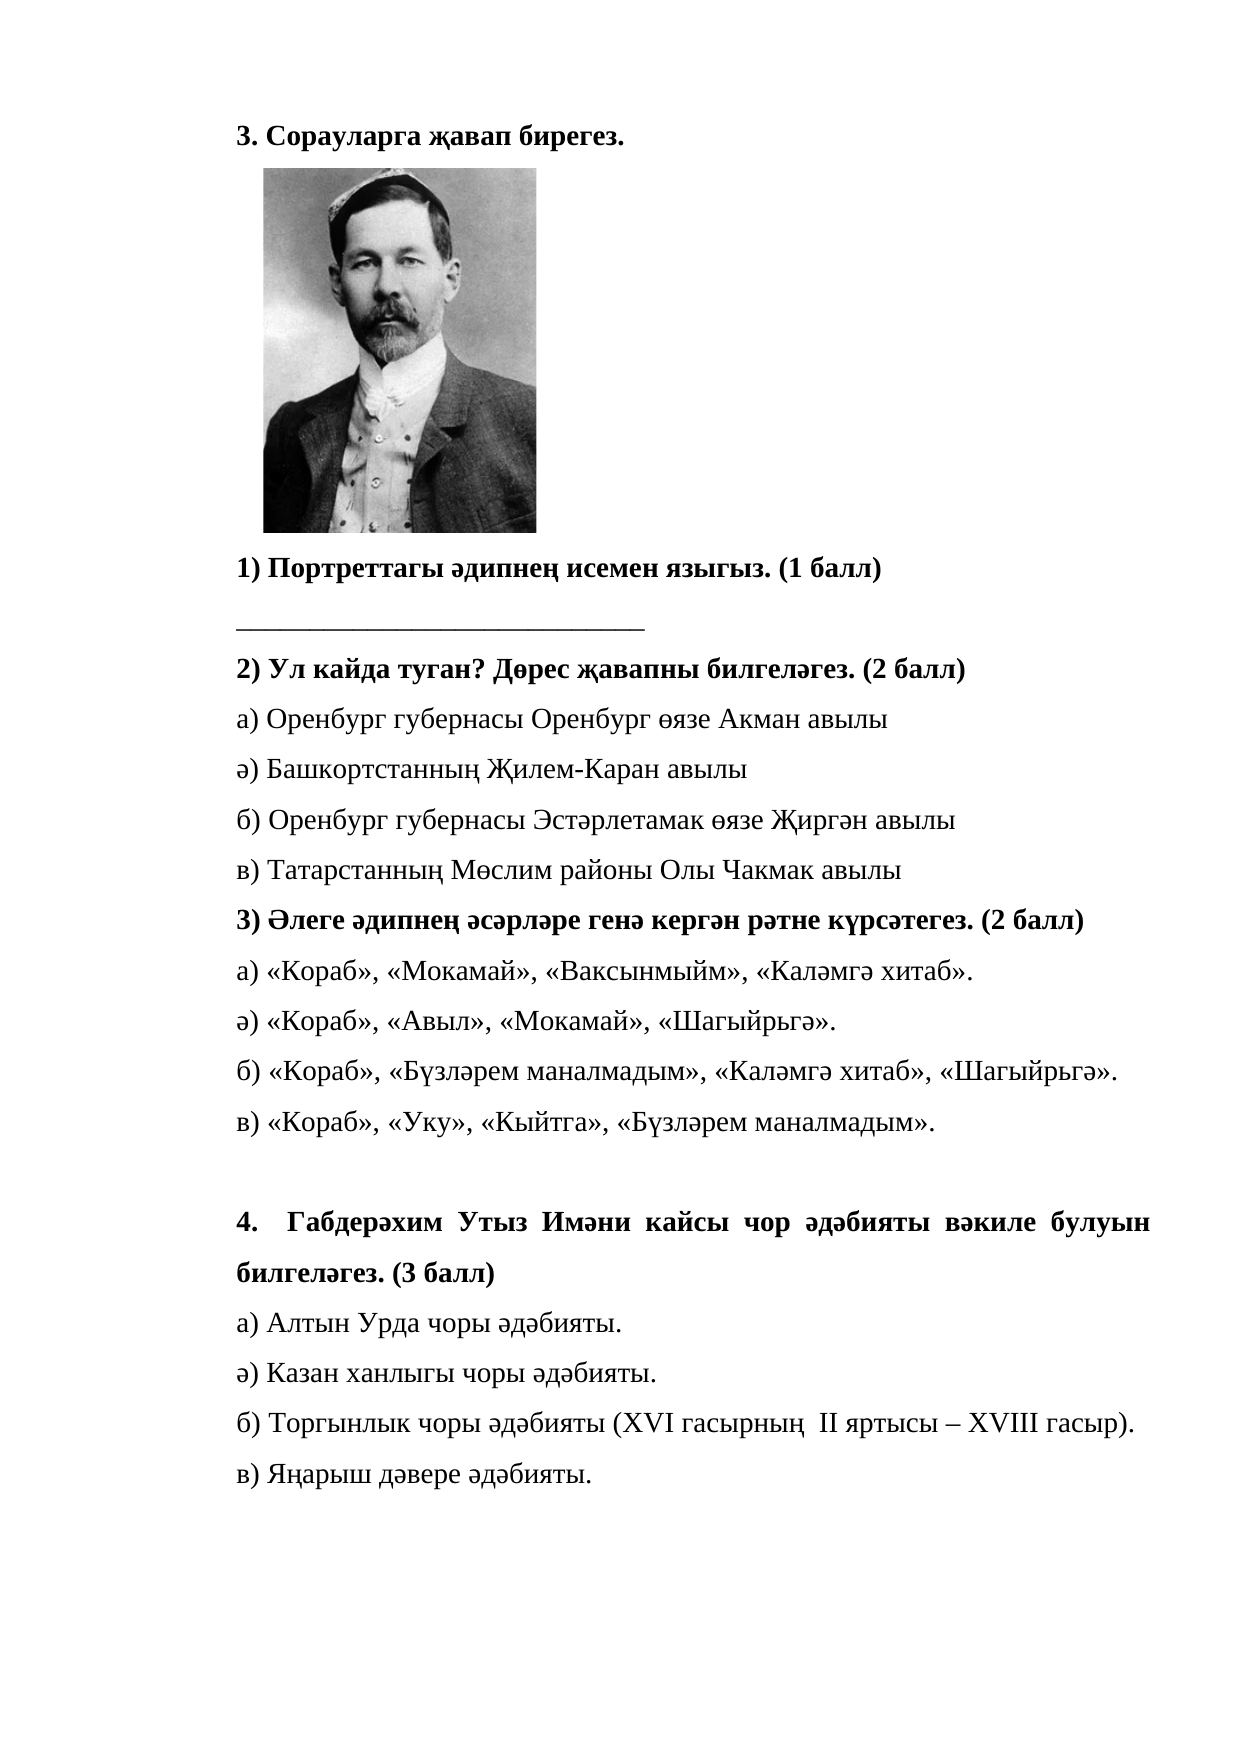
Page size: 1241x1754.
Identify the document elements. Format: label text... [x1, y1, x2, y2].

list 2) Ул кайда туган? Дөрес җавапны билгеләгез. (2 балл) [236, 651, 1152, 684]
list б) Торгынлык чоры әдәбияты (XVI гасырның II яртысы – XVIII гасыр). [236, 1406, 1152, 1439]
list б) Оренбург губернасы Эстәрлетамак өязе Җиргән авылы [236, 802, 1152, 835]
text 1) Портреттагы әдипнең исемен языгыз. (1 балл) [177, 550, 1152, 584]
list ә) «Кораб», «Авыл», «Мокамай», «Шагыйрьгә». [236, 1003, 1152, 1037]
list ____________________________ [236, 601, 1152, 634]
list в) Яңарыш дәвере әдәбияты. [236, 1456, 1152, 1489]
list 3. Сорауларга җавап бирегез. [236, 118, 1152, 152]
list а) Алтын Урда чоры әдәбияты. [236, 1305, 1152, 1338]
list ә) Башкортстанның Җилем-Каран авылы [236, 752, 1152, 785]
picture [263, 168, 537, 533]
list в) «Кораб», «Уку», «Кыйтга», «Бүзләрем маналмадым». [236, 1104, 1152, 1137]
list б) «Кораб», «Бүзләрем маналмадым», «Каләмгә хитаб», «Шагыйрьгә». [236, 1053, 1152, 1087]
list в) Татарстанның Мөслим районы Олы Чакмак авылы [236, 852, 1152, 886]
list ә) Казан ханлыгы чоры әдәбияты. [236, 1355, 1152, 1389]
list а) «Кораб», «Мокамай», «Ваксынмыйм», «Каләмгә хитаб». [236, 953, 1152, 986]
list а) Оренбург губернасы Оренбург өязе Акман авылы [236, 701, 1152, 735]
list 3) Әлеге әдипнең әсәрләре генә кергән рәтне күрсәтегез. (2 балл) [236, 902, 1152, 936]
list 4. Габдерәхим Утыз Имәни кайсы чор әдәбияты вәкиле булуын билгеләгез. (3 балл) [236, 1204, 1152, 1288]
